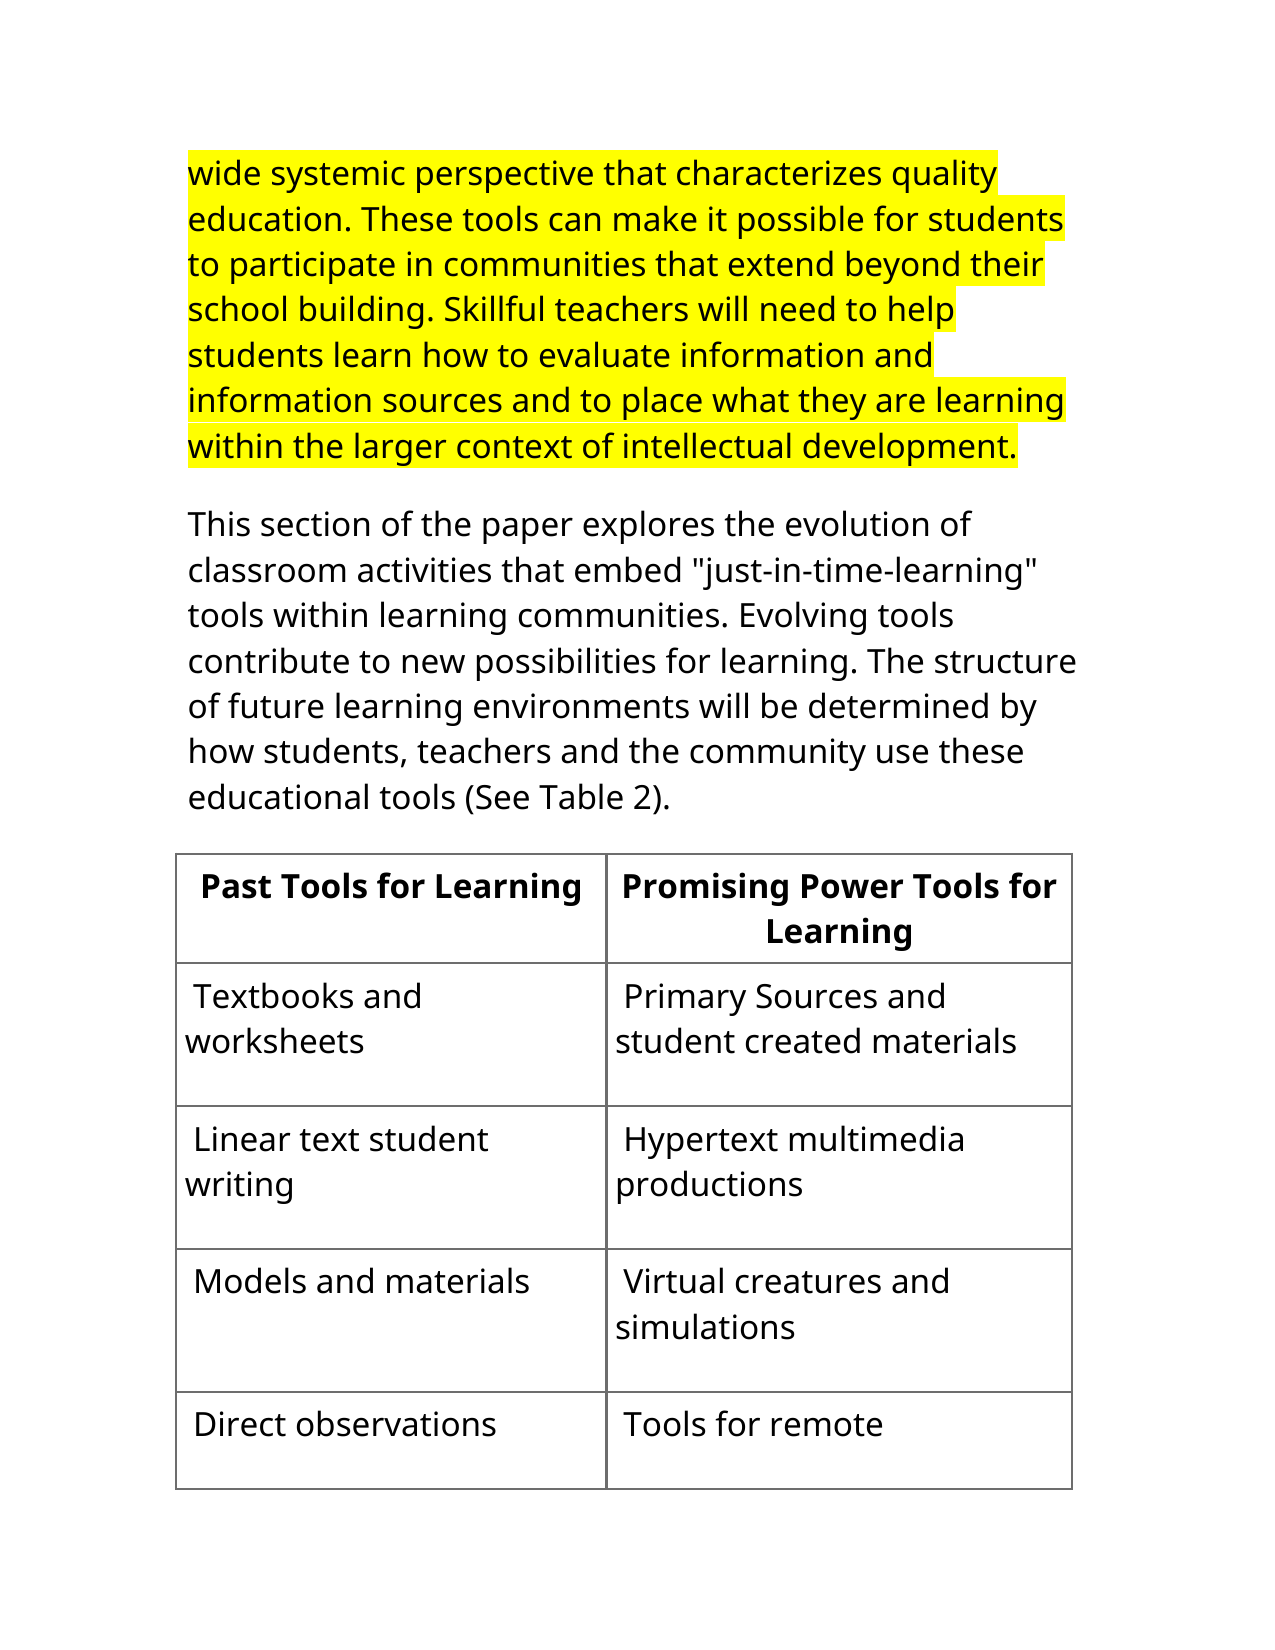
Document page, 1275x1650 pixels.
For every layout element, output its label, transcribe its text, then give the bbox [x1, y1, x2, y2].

table_cell Linear text student writing [177, 1107, 605, 1248]
table_header Promising Power Tools for Learning [608, 855, 1071, 962]
table_cell Models and materials [177, 1250, 605, 1391]
table_cell Direct observations [177, 1393, 605, 1488]
table_cell Virtual creatures and simulations [608, 1250, 1071, 1391]
text This section of the paper explores the evolution of classroom activities that embed "just-in-time-learning" tools within learning communities. Evolving tools contribute to new possibilities for learning. The structure of future learning environments will be determined by how students, teachers and the community use these educational tools (See Table 2). [187, 501, 1087, 819]
table_header Past Tools for Learning [177, 855, 605, 962]
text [187, 150, 1087, 468]
table_cell Hypertext multimedia productions [608, 1107, 1071, 1248]
table_cell Primary Sources and student created materials [608, 964, 1071, 1105]
table_cell Textbooks and worksheets [177, 964, 605, 1105]
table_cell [608, 1393, 1071, 1488]
